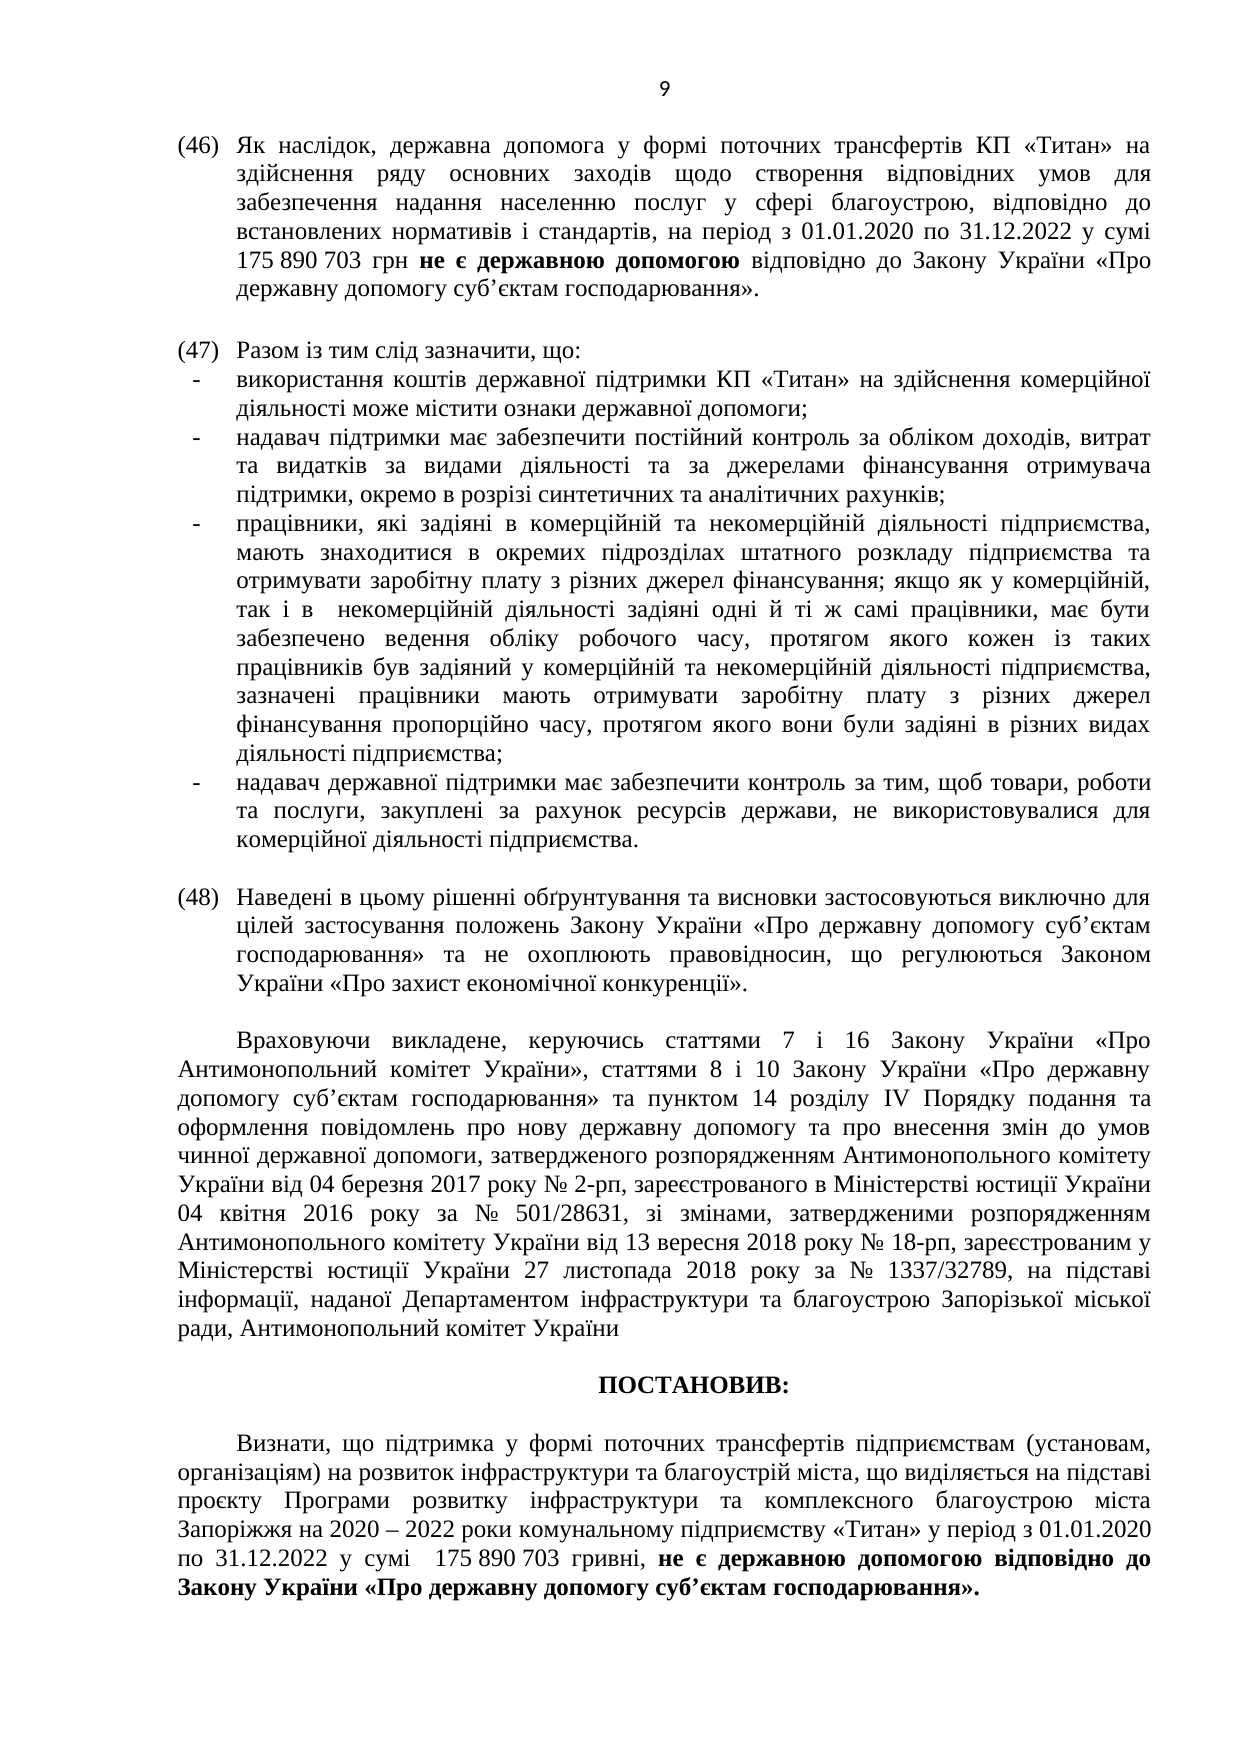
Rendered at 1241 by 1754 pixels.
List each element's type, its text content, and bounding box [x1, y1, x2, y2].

text Враховуючи викладене, керуючись статтями 7 і 16 Закону України «Про Антимонопольний комітет України», статтями 8 і 10 Закону України «Про державну допомогу суб’єктам господарювання» та пунктом 14 розділу IV Порядку подання та оформлення повідомлень про нову державну допомогу та про внесення змін до умов чинної державної допомоги, затвердженого розпорядженням Антимонопольного комітету України від 04 березня 2017 року № 2-рп, зареєстрованого в Міністерстві юстиції України 04 квітня 2016 року за № 501/28631, зі змінами, затвердженими розпорядженням Антимонопольного комітету України від 13 вересня 2018 року № 18-рп, зареєстрованим у Міністерстві юстиції України 27 листопада 2018 року за № 1337/32789, на підставі інформації, наданої Департаментом інфраструктури та благоустрою Запорізької міської ради, Антимонопольний комітет України [177, 1025, 1152, 1342]
list надавач державної підтримки має забезпечити контроль за тим, щоб товари, роботи та послуги, закуплені за рахунок ресурсів держави, не використовувалися для комерційної діяльності підприємства. [192, 767, 1152, 853]
list Наведені в цьому рішенні обґрунтування та висновки застосовуються виключно для цілей застосування положень Закону України «Про державну допомогу суб’єктам господарювання» та не охоплюють правовідносин, що регулюються Законом України «Про захист економічної конкуренції». [177, 882, 1152, 997]
list використання коштів державної підтримки КП «Титан» на здійснення комерційної діяльності може містити ознаки державної допомоги; [192, 364, 1152, 422]
list Разом із тим слід зазначити, що: [177, 335, 1152, 364]
list працівники, які задіяні в комерційній та некомерційній діяльності підприємства, мають знаходитися в окремих підрозділах штатного розкладу підприємства та отримувати заробітну плату з різних джерел фінансування; якщо як у комерційній, так і в некомерційній діяльності задіяні одні й ті ж самі працівники, має бути забезпечено ведення обліку робочого часу, протягом якого кожен із таких працівників був задіяний у комерційній та некомерційній діяльності підприємства, зазначені працівники мають отримувати заробітну плату з різних джерел фінансування пропорційно часу, протягом якого вони були задіяні в різних видах діяльності підприємства; [192, 508, 1152, 767]
text ПОСТАНОВИВ: [177, 1370, 1152, 1399]
text Визнати, що підтримка у формі поточних трансфертів підприємствам (установам, організаціям) на розвиток інфраструктури та благоустрій міста, що виділяється на підставі проєкту Програми розвитку інфраструктури та комплексного благоустрою міста Запоріжжя на 2020 – 2022 роки комунальному підприємству «Титан» у період з 01.01.2020 по 31.12.2022 у сумі 175 890 703 гривні, не є державною допомогою відповідно до Закону України «Про державну допомогу суб’єктам господарювання». [177, 1428, 1152, 1600]
list Як наслідок, державна допомога у формі поточних трансфертів КП «Титан» на здійснення ряду основних заходів щодо створення відповідних умов для забезпечення надання населенню послуг у сфері благоустрою, відповідно до встановлених нормативів і стандартів, на період з 01.01.2020 по 31.12.2022 у сумі 175 890 703 грн не є державною допомогою відповідно до Закону України «Про державну допомогу суб’єктам господарювання». [177, 130, 1152, 302]
list надавач підтримки має забезпечити постійний контроль за обліком доходів, витрат та видатків за видами діяльності та за джерелами фінансування отримувача підтримки, окремо в розрізі синтетичних та аналітичних рахунків; [192, 422, 1152, 508]
